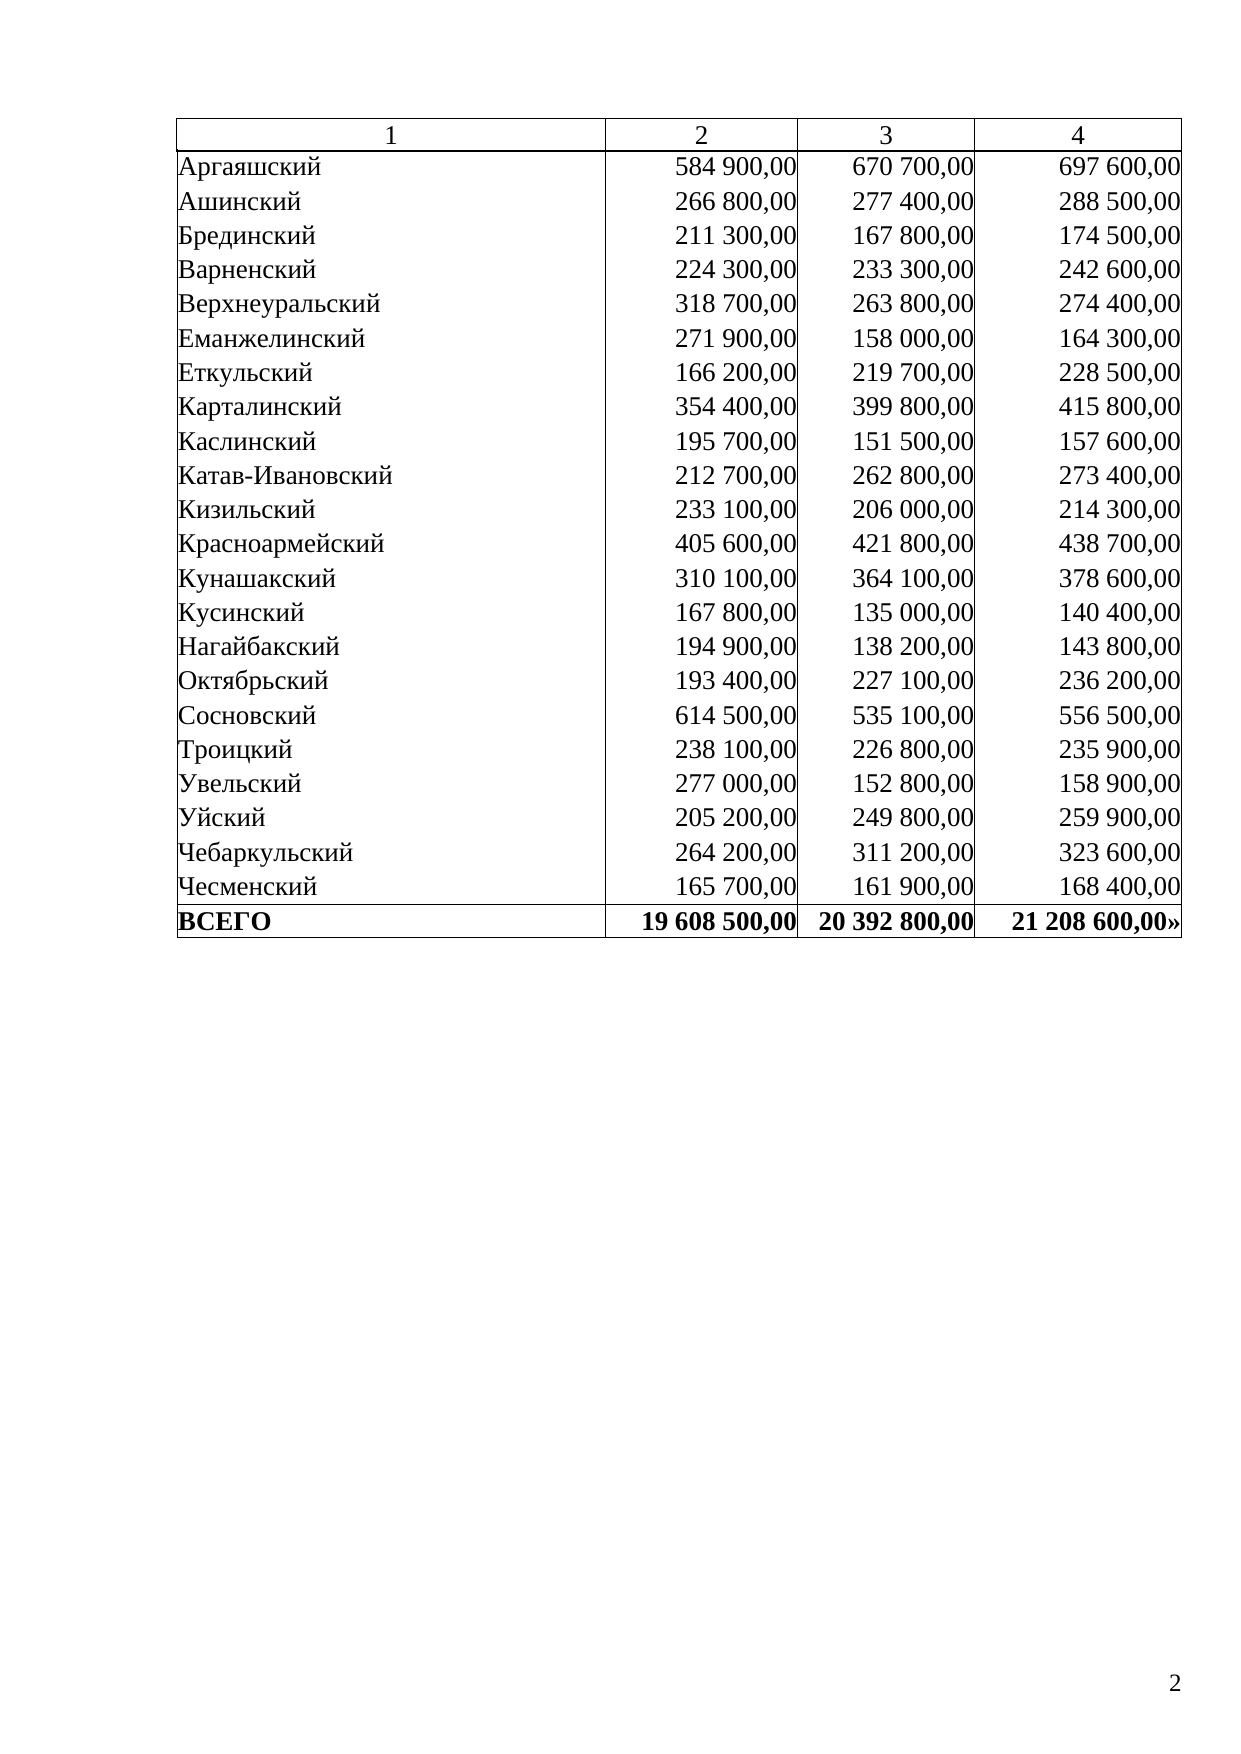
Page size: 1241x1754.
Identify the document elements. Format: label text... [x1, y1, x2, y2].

table_cell 227 100,00 [798, 665, 974, 699]
table_cell 535 100,00 [798, 699, 974, 733]
table_cell 354 400,00 [606, 390, 797, 424]
table_cell Сосновский [178, 699, 605, 733]
table_cell Чебаркульский [178, 836, 605, 870]
table_cell 236 200,00 [975, 665, 1181, 699]
table_cell 264 200,00 [606, 836, 797, 870]
table_cell Октябрьский [178, 665, 605, 699]
table_cell 399 800,00 [798, 390, 974, 424]
table_cell ВСЕГО [178, 905, 605, 937]
table_cell 214 300,00 [975, 493, 1181, 527]
table_cell 271 900,00 [606, 322, 797, 356]
table_cell Аргаяшский [178, 152, 605, 185]
table_cell 259 900,00 [975, 802, 1181, 836]
table_cell 140 400,00 [975, 596, 1181, 630]
table_cell 262 800,00 [798, 459, 974, 493]
table_cell 211 300,00 [606, 219, 797, 253]
table_cell Ашинский [178, 185, 605, 219]
table_cell 556 500,00 [975, 699, 1181, 733]
table_cell 405 600,00 [606, 528, 797, 562]
table_cell 670 700,00 [798, 152, 974, 185]
table_cell 438 700,00 [975, 528, 1181, 562]
table_cell 193 400,00 [606, 665, 797, 699]
table_cell Кунашакский [178, 562, 605, 596]
table_cell 143 800,00 [975, 630, 1181, 664]
table_cell 233 100,00 [606, 493, 797, 527]
table_cell 138 200,00 [798, 630, 974, 664]
table_cell 249 800,00 [798, 802, 974, 836]
table_header 2 [606, 119, 797, 150]
table_cell Каслинский [178, 425, 605, 459]
table_cell 228 500,00 [975, 356, 1181, 390]
table_cell 135 000,00 [798, 596, 974, 630]
table_cell 157 600,00 [975, 425, 1181, 459]
table_cell 205 200,00 [606, 802, 797, 836]
table_header 1 [177, 119, 605, 150]
table_cell Катав-Ивановский [178, 459, 605, 493]
table_cell 219 700,00 [798, 356, 974, 390]
table_cell 21 208 600,00» [975, 905, 1181, 937]
table_cell 20 392 800,00 [798, 905, 974, 937]
table_cell Верхнеуральский [178, 288, 605, 322]
table_cell 233 300,00 [798, 253, 974, 287]
table_cell 152 800,00 [798, 767, 974, 802]
table_cell 266 800,00 [606, 185, 797, 219]
table_cell 273 400,00 [975, 459, 1181, 493]
table_cell 174 500,00 [975, 219, 1181, 253]
table_cell 310 100,00 [606, 562, 797, 596]
table_cell Нагайбакский [178, 630, 605, 664]
table_cell 224 300,00 [606, 253, 797, 287]
table_cell 158 000,00 [798, 322, 974, 356]
table_cell 206 000,00 [798, 493, 974, 527]
table_cell 164 300,00 [975, 322, 1181, 356]
table_cell Еткульский [178, 356, 605, 390]
table_header 4 [975, 119, 1181, 150]
table_cell 235 900,00 [975, 733, 1181, 767]
table_cell Карталинский [178, 390, 605, 424]
table_cell Красноармейский [178, 528, 605, 562]
table_cell 274 400,00 [975, 288, 1181, 322]
table_cell 167 800,00 [798, 219, 974, 253]
table_cell 212 700,00 [606, 459, 797, 493]
table_cell 165 700,00 [606, 870, 797, 904]
table_cell 364 100,00 [798, 562, 974, 596]
table_cell Варненский [178, 253, 605, 287]
table_cell 195 700,00 [606, 425, 797, 459]
table_cell Брединский [178, 219, 605, 253]
table_cell Кусинский [178, 596, 605, 630]
table_cell 421 800,00 [798, 528, 974, 562]
table_cell 697 600,00 [975, 152, 1181, 185]
table_cell 166 200,00 [606, 356, 797, 390]
table_cell 378 600,00 [975, 562, 1181, 596]
table_cell 614 500,00 [606, 699, 797, 733]
table_cell Чесменский [178, 870, 605, 904]
table_cell 168 400,00 [975, 870, 1181, 904]
table_cell 238 100,00 [606, 733, 797, 767]
table_cell 277 000,00 [606, 767, 797, 802]
table_cell Еманжелинский [178, 322, 605, 356]
table_cell 277 400,00 [798, 185, 974, 219]
table_cell 19 608 500,00 [606, 905, 797, 937]
table_cell Увельский [178, 767, 605, 802]
table_cell Троицкий [178, 733, 605, 767]
table_cell 226 800,00 [798, 733, 974, 767]
table_cell 194 900,00 [606, 630, 797, 664]
table_cell 242 600,00 [975, 253, 1181, 287]
table_cell 311 200,00 [798, 836, 974, 870]
table_cell 151 500,00 [798, 425, 974, 459]
table_header 3 [798, 119, 974, 150]
table_cell 323 600,00 [975, 836, 1181, 870]
table_cell 288 500,00 [975, 185, 1181, 219]
table_cell 263 800,00 [798, 288, 974, 322]
table_cell 415 800,00 [975, 390, 1181, 424]
table_cell Уйский [178, 802, 605, 836]
table_cell Кизильский [178, 493, 605, 527]
table_cell 158 900,00 [975, 767, 1181, 802]
table_cell 318 700,00 [606, 288, 797, 322]
table_cell 584 900,00 [606, 152, 797, 185]
table_cell 161 900,00 [798, 870, 974, 904]
table_cell 167 800,00 [606, 596, 797, 630]
